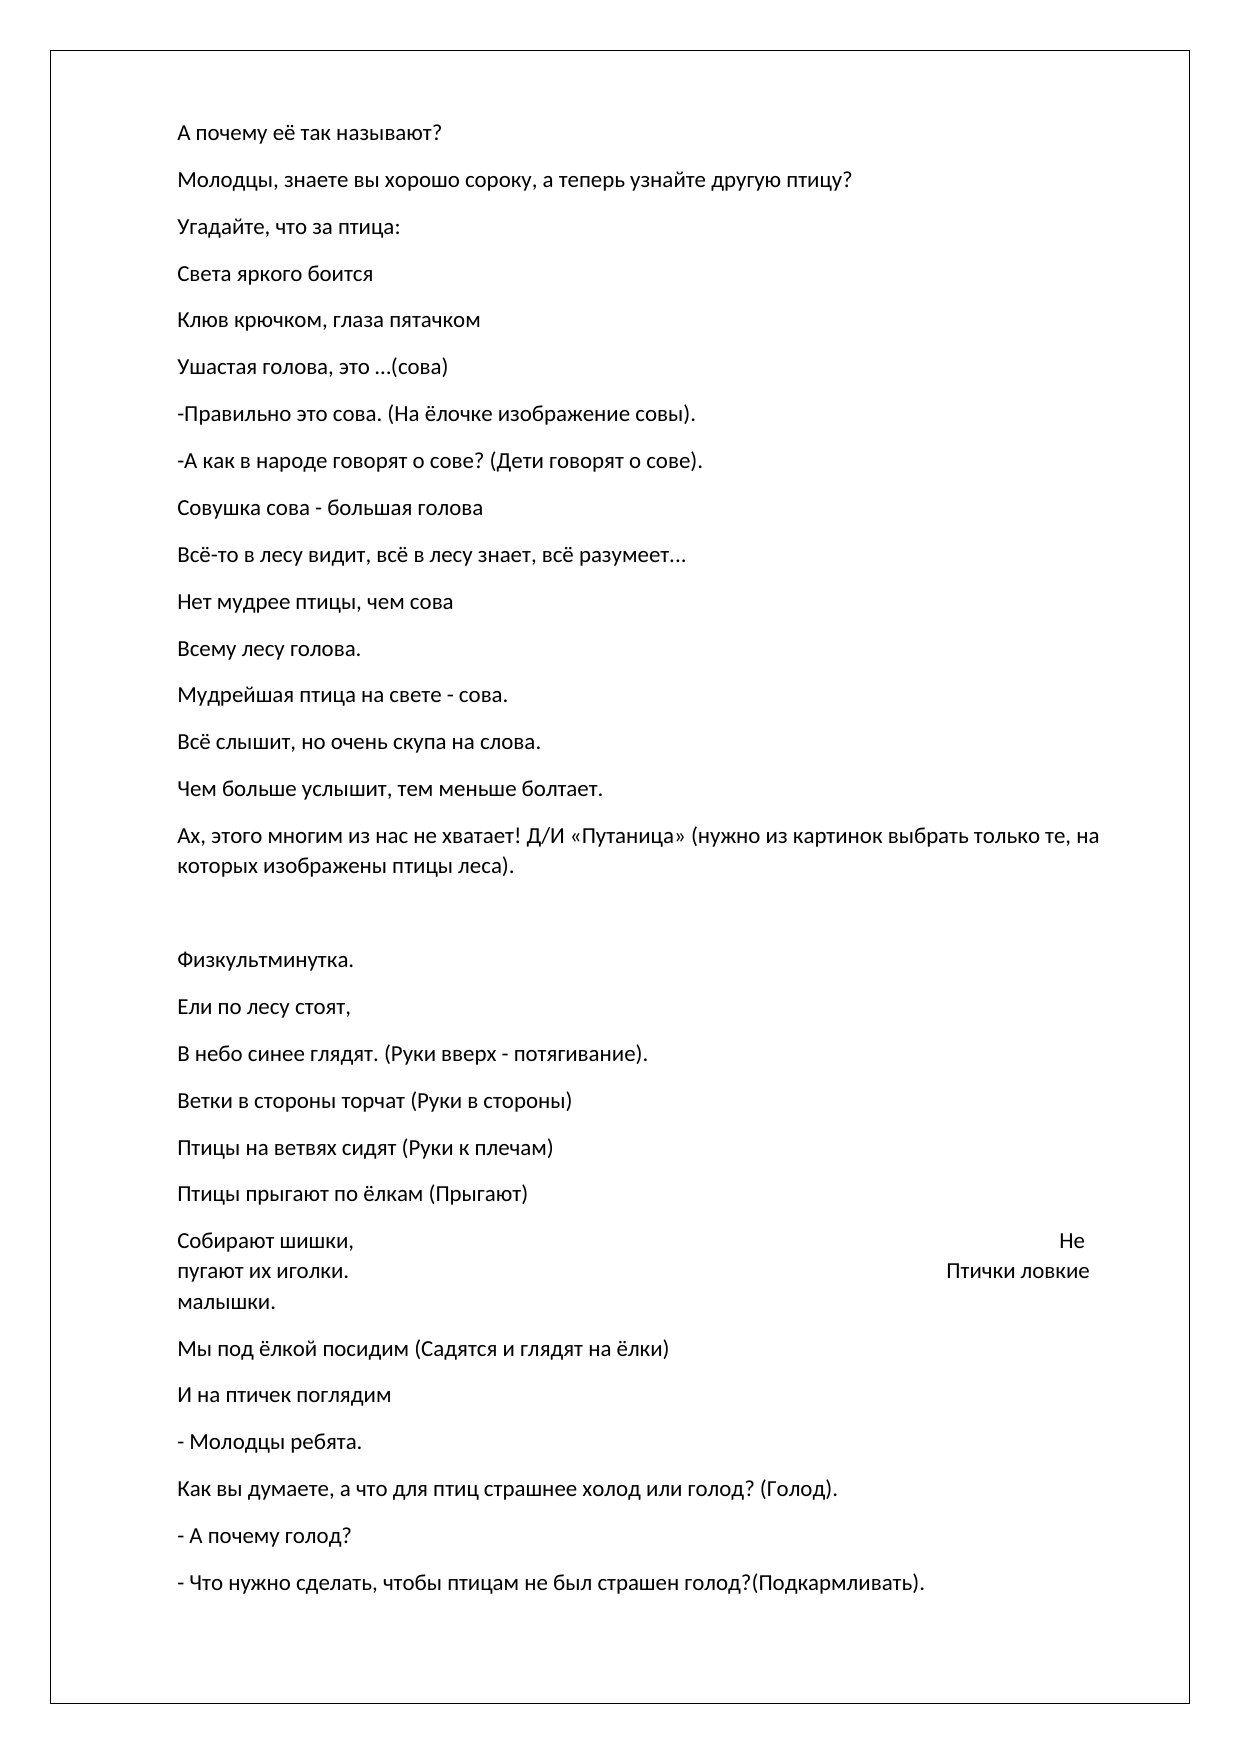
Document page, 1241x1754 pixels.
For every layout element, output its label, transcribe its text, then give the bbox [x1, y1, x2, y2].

text Мудрейшая птица на свете - сова. [177, 681, 1152, 708]
text Клюв крючком, глаза пятачком [177, 306, 1152, 333]
text В небо синее глядят. (Руки вверх - потягивание). [177, 1039, 1152, 1067]
text Всё-то в лесу видит, всё в лесу знает, всё разумеет... [177, 540, 1152, 568]
text Птицы на ветвях сидят (Руки к плечам) [177, 1133, 1152, 1161]
text - Молодцы ребята. [177, 1427, 1152, 1455]
text Света яркого боится [177, 259, 1152, 287]
text -А как в народе говорят о сове? (Дети говорят о сове). [177, 446, 1152, 474]
text Ах, этого многим из нас не хватает! Д/И «Путаница» (нужно из картинок выбрать только те, на которых изображены птицы леса). [177, 821, 1152, 879]
text Собирают шишки, Не пугают их иголки. Птички ловкие малышки. [177, 1226, 1152, 1315]
text - Что нужно сделать, чтобы птицам не был страшен голод?(Подкармливать). [177, 1568, 1152, 1596]
text Всё слышит, но очень скупа на слова. [177, 727, 1152, 755]
text -Правильно это сова. (На ёлочке изображение совы). [177, 399, 1152, 427]
text Как вы думаете, а что для птиц страшнее холод или голод? (Голод). [177, 1474, 1152, 1502]
text Мы под ёлкой посидим (Садятся и глядят на ёлки) [177, 1334, 1152, 1362]
text Ветки в стороны торчат (Руки в стороны) [177, 1086, 1152, 1114]
text А почему её так называют? [177, 118, 1152, 146]
text Ели по лесу стоят, [177, 992, 1152, 1020]
text Нет мудрее птицы, чем сова [177, 587, 1152, 615]
text Совушка сова - большая голова [177, 493, 1152, 521]
text Всему лесу голова. [177, 634, 1152, 662]
text И на птичек поглядим [177, 1381, 1152, 1408]
text Угадайте, что за птица: [177, 212, 1152, 240]
text Физкультминутка. [177, 945, 1152, 973]
text - А почему голод? [177, 1521, 1152, 1549]
text Ушастая голова, это …(сова) [177, 352, 1152, 380]
text Молодцы, знаете вы хорошо сороку, а теперь узнайте другую птицу? [177, 165, 1152, 193]
text Птицы прыгают по ёлкам (Прыгают) [177, 1179, 1152, 1207]
text Чем больше услышит, тем меньше болтает. [177, 774, 1152, 802]
